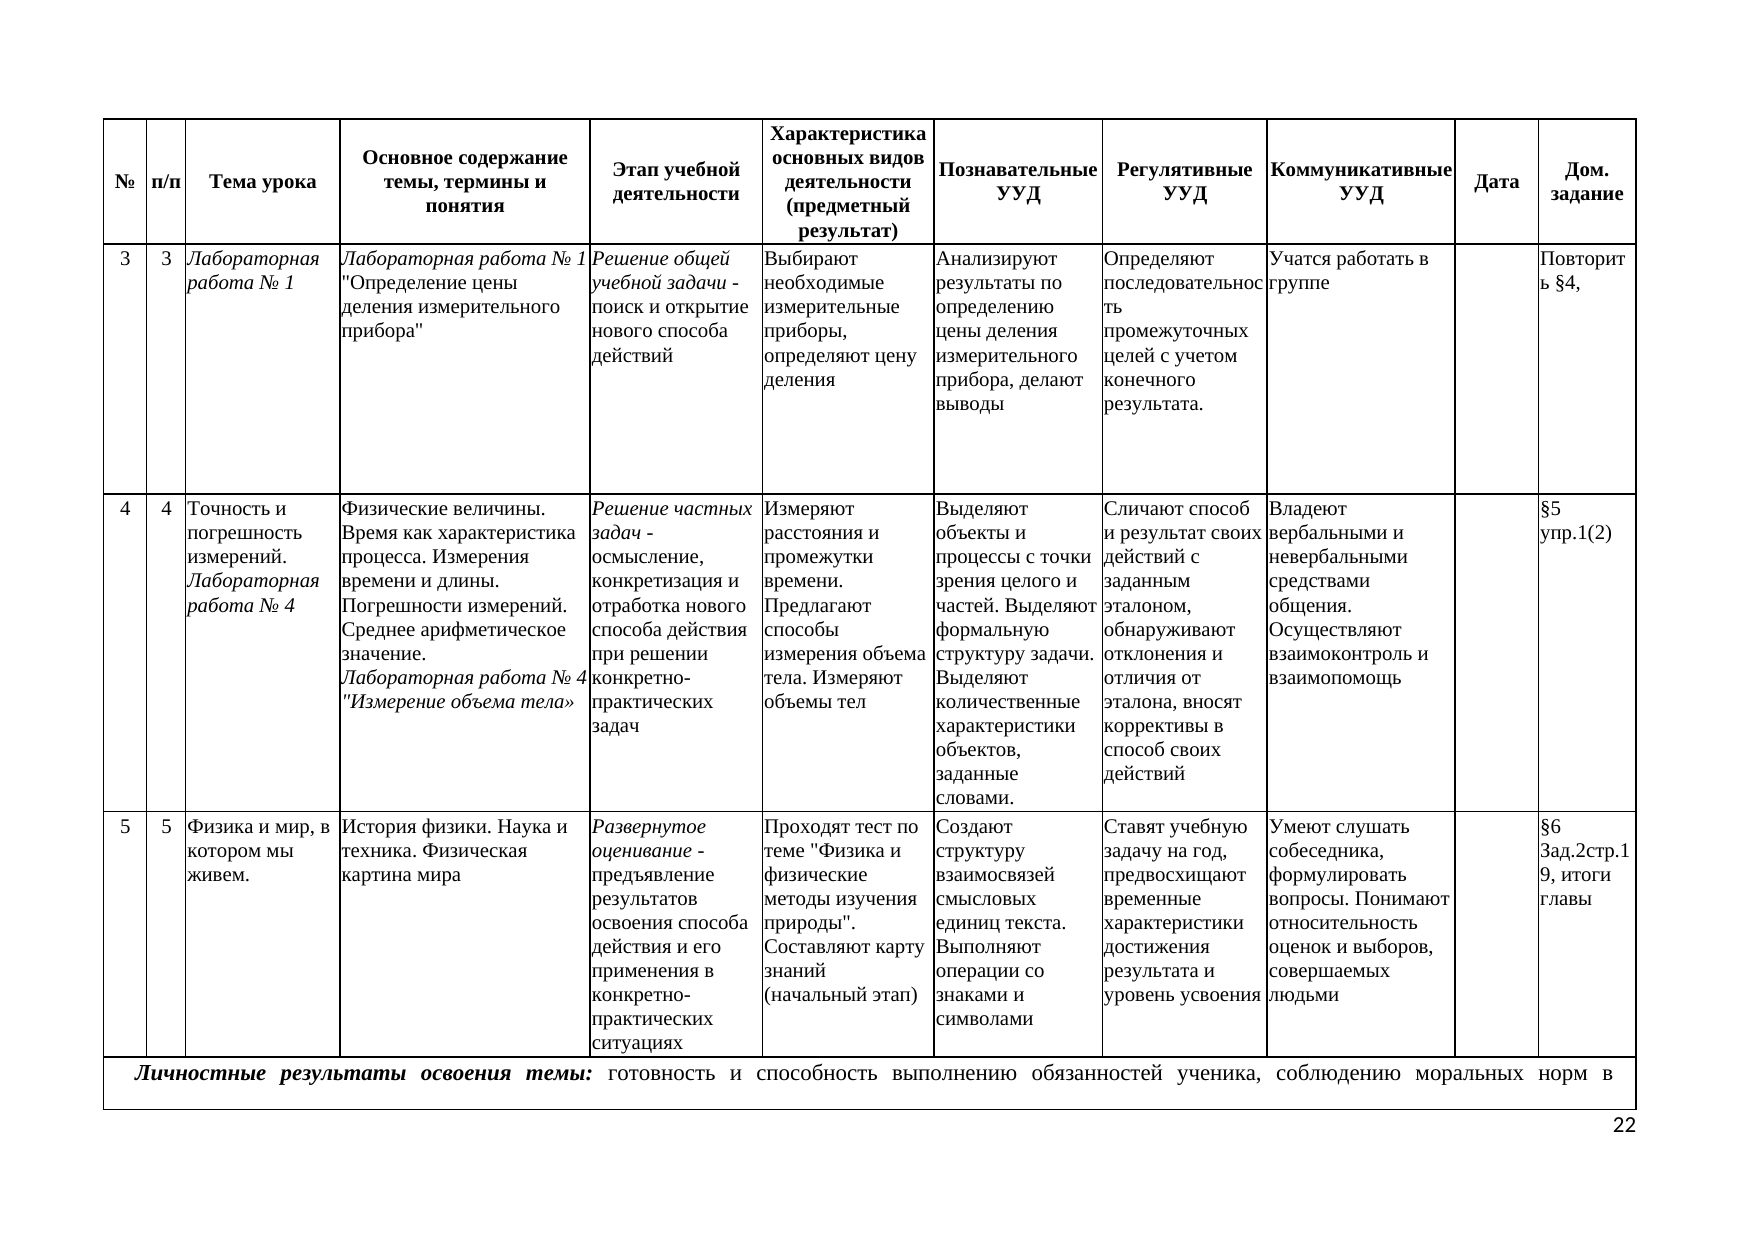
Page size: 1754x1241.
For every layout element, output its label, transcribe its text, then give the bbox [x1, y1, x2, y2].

table_cell Повторить §4, [1539, 245, 1635, 493]
table_cell 4 [104, 495, 146, 811]
table_header Этап учебной деятельности [591, 120, 762, 243]
table_header Тема урока [186, 120, 339, 243]
table_cell Выделяют объекты и процессы с точки зрения целого и частей. Выделяют формальную структуру задачи. Выделяют количественные характеристики объектов, заданные словами. [935, 495, 1102, 811]
table_cell 3 [147, 245, 185, 493]
table_cell Решение общей учебной задачи - поиск и открытие нового способа действий [591, 245, 762, 493]
table_cell 4 [147, 495, 185, 811]
table_header Познавательные УУД [935, 120, 1102, 243]
table_cell Проходят тест по теме "Физика и физические методы изучения природы". Составляют карту знаний (начальный этап) [763, 812, 933, 1056]
table_cell [1456, 495, 1538, 811]
table_cell Решение частных задач - осмысление, конкретизация и отработка нового способа действия при решении конкретно-практических задач [591, 495, 762, 811]
table_cell §6 Зад.2стр.19, итоги главы [1539, 812, 1635, 1056]
table_cell 3 [104, 245, 146, 493]
table_cell Физические величины. Время как характеристика процесса. Измерения времени и длины. Погрешности измерений. Среднее арифметическое значение. Лабораторная работа № 4 "Измерение объема тела» [341, 495, 589, 811]
table_cell История физики. Наука и техника. Физическая картина мира [341, 812, 589, 1056]
table_cell Ставят учебную задачу на год, предвосхищают временные характеристики достижения результата и уровень усвоения [1103, 812, 1266, 1056]
table_header Основное содержание темы, термины и понятия [341, 120, 589, 243]
table_cell Владеют вербальными и невербальными средствами общения. Осуществляют взаимоконтроль и взаимопомощь [1268, 495, 1454, 811]
table_header Характеристика основных видов деятельности (предметный результат) [763, 120, 933, 243]
table_cell Создают структуру взаимосвязей смысловых единиц текста. Выполняют операции со знаками и символами [935, 812, 1102, 1056]
table_cell [1456, 245, 1538, 493]
table_cell Сличают способ и результат своих действий с заданным эталоном, обнаруживают отклонения и отличия от эталона, вносят коррективы в способ своих действий [1103, 495, 1266, 811]
table_header Дом. задание [1539, 120, 1635, 243]
table_header п/п [147, 120, 185, 243]
table_cell Анализируют результаты по определению цены деления измерительного прибора, делают выводы [935, 245, 1102, 493]
table_cell 5 [104, 812, 146, 1056]
table_cell Умеют слушать собеседника, формулировать вопросы. Понимают относительность оценок и выборов, совершаемых людьми [1268, 812, 1454, 1056]
table_header Коммуникативные УУД [1268, 120, 1454, 243]
table_cell Выбирают необходимые измерительные приборы, определяют цену деления [763, 245, 933, 493]
table_header № [104, 120, 146, 243]
table_cell Учатся работать в группе [1268, 245, 1454, 493]
table_cell [1456, 812, 1538, 1056]
table_cell Измеряют расстояния и промежутки времени. Предлагают способы измерения объема тела. Измеряют объемы тел [763, 495, 933, 811]
table_cell §5 упр.1(2) [1539, 495, 1635, 811]
table_cell 5 [147, 812, 185, 1056]
table_cell Лабораторная работа № 1 [186, 245, 339, 493]
table_header Дата [1456, 120, 1538, 243]
table_cell Физика и мир, в котором мы живем. [186, 812, 339, 1056]
table_cell Развернутое оценивание - предъявление результатов освоения способа действия и его применения в конкретно-практических ситуациях [591, 812, 762, 1056]
table_header Регулятивные УУД [1103, 120, 1266, 243]
table_cell Лабораторная работа № 1 "Определение цены деления измерительного прибора" [341, 245, 589, 493]
table_cell Точность и погрешность измерений. Лабораторная работа № 4 [186, 495, 339, 811]
table_cell Определяют последовательность промежуточных целей с учетом конечного результата. [1103, 245, 1266, 493]
